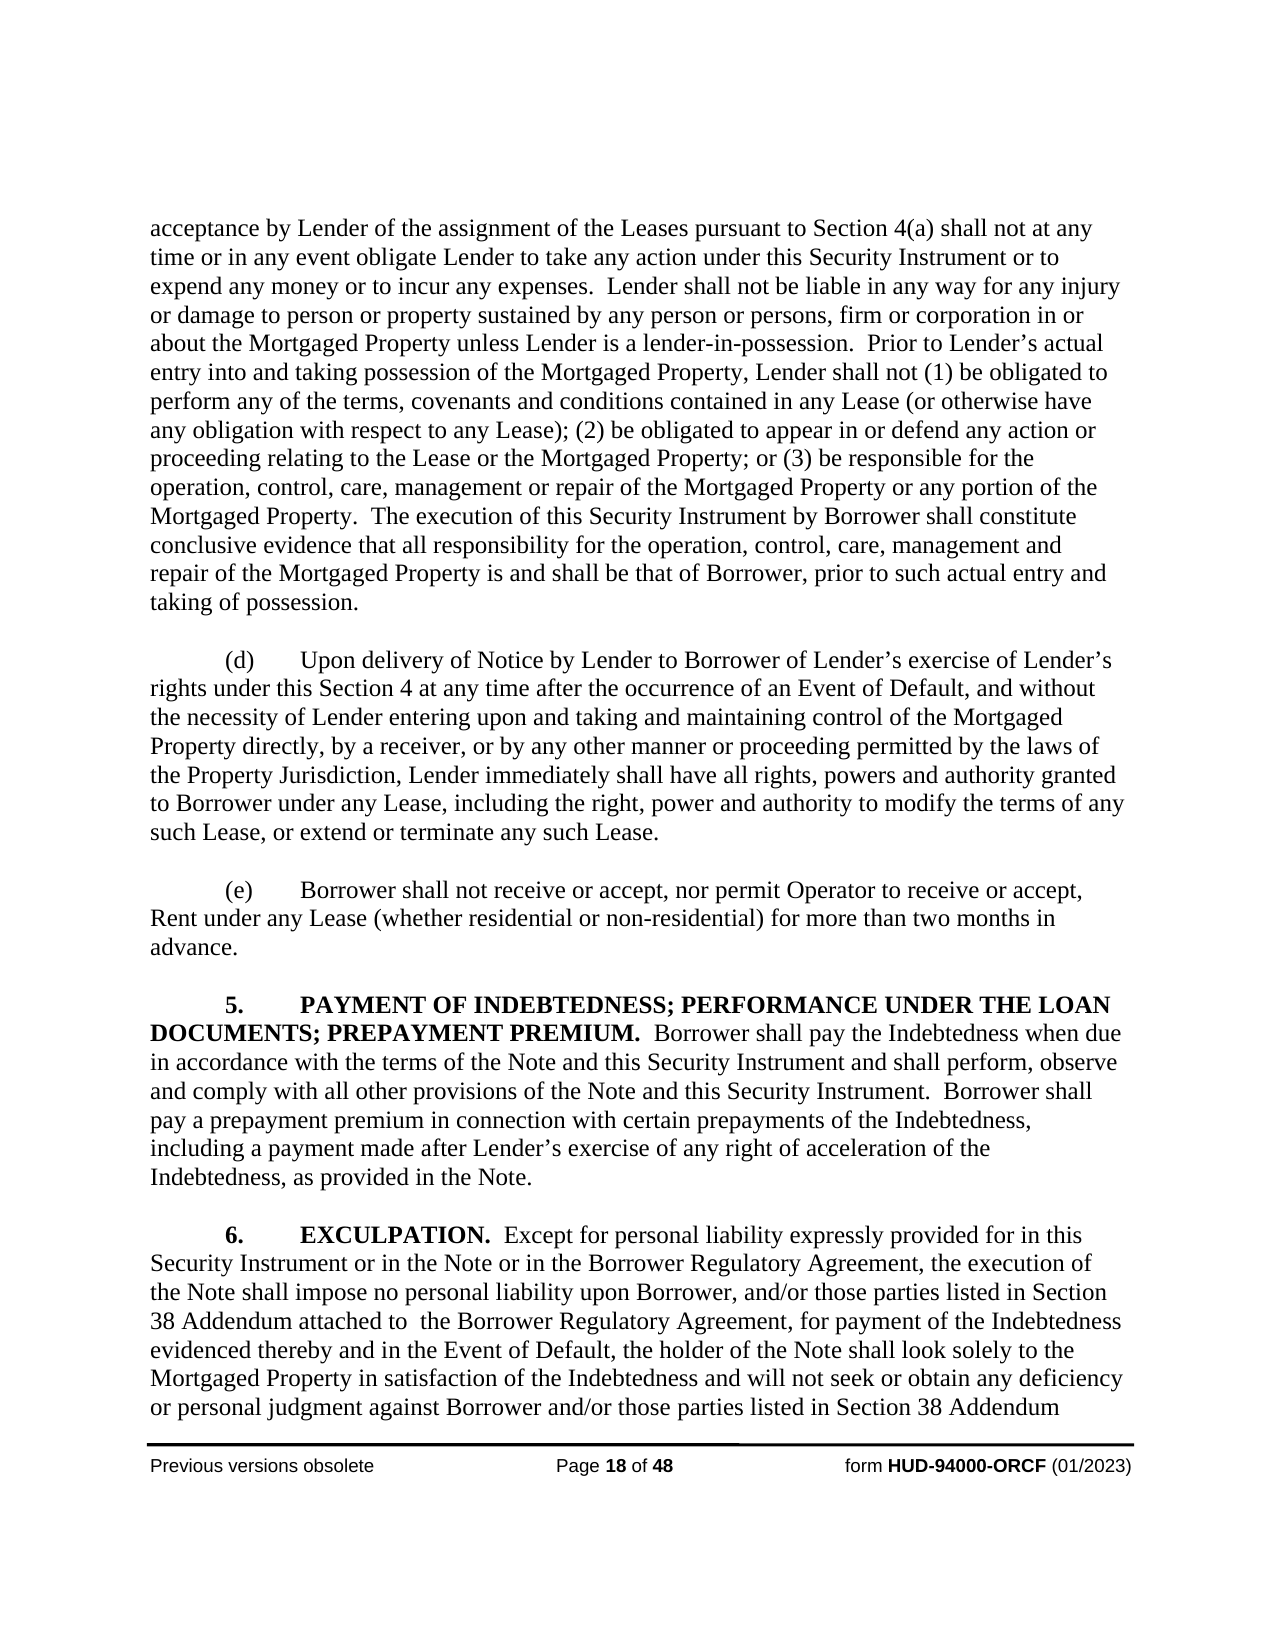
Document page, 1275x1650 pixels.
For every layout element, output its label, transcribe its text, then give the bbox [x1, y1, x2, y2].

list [150, 213, 1125, 616]
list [150, 1220, 1125, 1421]
list Borrower shall not receive or accept, nor permit Operator to receive or accept, Rent under any Lease (whether residential or non-residential) for more than two months in advance. [150, 875, 1125, 961]
list PAYMENT OF INDEBTEDNESS; PERFORMANCE UNDER THE LOAN DOCUMENTS; PREPAYMENT PREMIUM. Borrower shall pay the Indebtedness when due in accordance with the terms of the Note and this Security Instrument and shall perform, observe and comply with all other provisions of the Note and this Security Instrument. Borrower shall pay a prepayment premium in connection with certain prepayments of the Indebtedness, including a payment made after Lender’s exercise of any right of acceleration of the Indebtedness, as provided in the Note. [150, 990, 1125, 1191]
list Upon delivery of Notice by Lender to Borrower of Lender’s exercise of Lender’s rights under this Section 4 at any time after the occurrence of an Event of Default, and without the necessity of Lender entering upon and taking and maintaining control of the Mortgaged Property directly, by a receiver, or by any other manner or proceeding permitted by the laws of the Property Jurisdiction, Lender immediately shall have all rights, powers and authority granted to Borrower under any Lease, including the right, power and authority to modify the terms of any such Lease, or extend or terminate any such Lease. [150, 645, 1125, 846]
